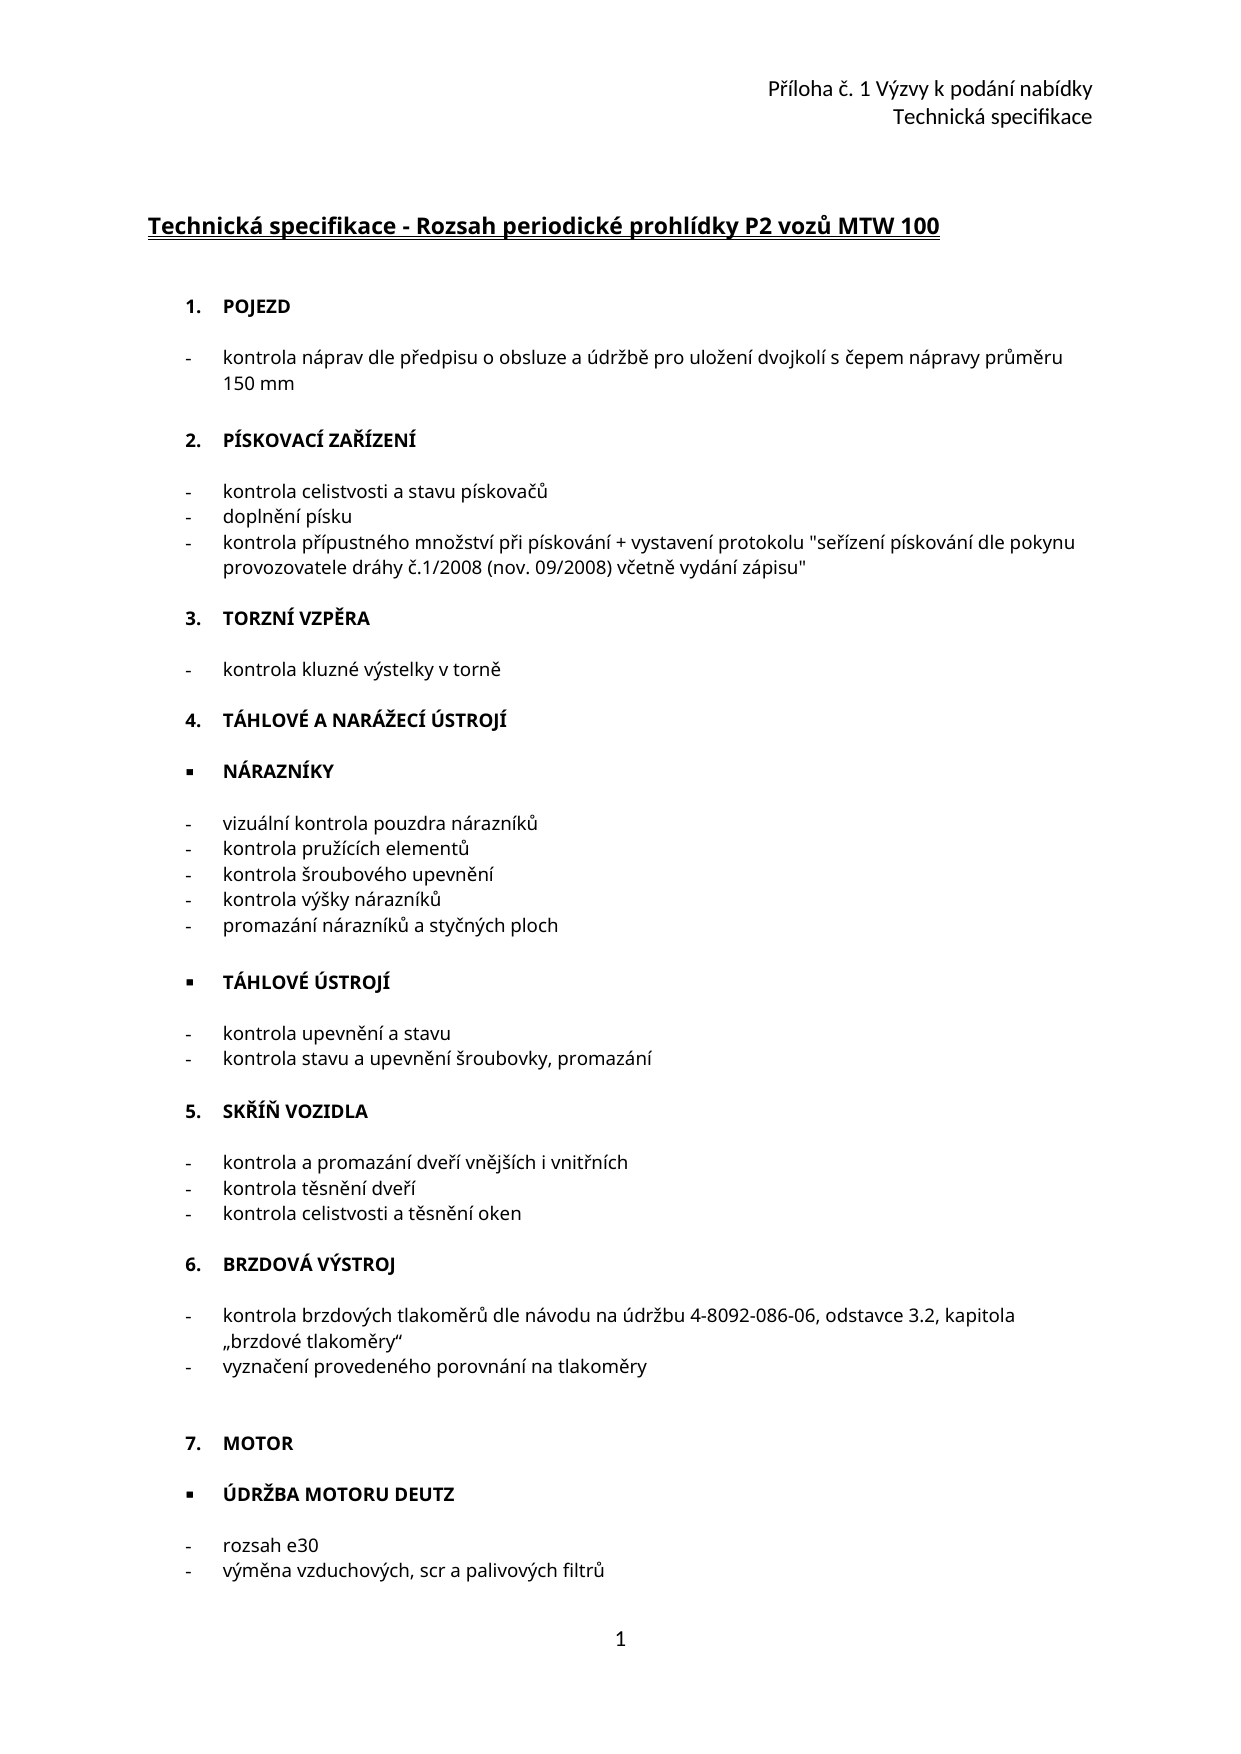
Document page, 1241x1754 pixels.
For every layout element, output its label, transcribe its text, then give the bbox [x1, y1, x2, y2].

list výměna vzduchových, scr a palivových filtrů [185, 1558, 1093, 1583]
list kontrola přípustného množství při pískování + vystavení protokolu "seřízení pískování dle pokynu provozovatele dráhy č.1/2008 (nov. 09/2008) včetně vydání zápisu" [185, 529, 1093, 580]
list kontrola celistvosti a stavu pískovačů [185, 478, 1093, 504]
text Technická specifikace - Rozsah periodické prohlídky P2 vozů MTW 100 [148, 210, 1093, 241]
list promazání nárazníků a styčných ploch [185, 912, 1093, 937]
list kontrola šroubového upevnění [185, 861, 1093, 886]
list ÚDRŽBA MOTORU DEUTZ [185, 1481, 1093, 1507]
list kontrola náprav dle předpisu o obsluze a údržbě pro uložení dvojkolí s čepem nápravy průměru 150 mm [185, 344, 1093, 396]
list kontrola pružících elementů [185, 835, 1093, 861]
list TORZNÍ VZPĚRA [185, 606, 1093, 631]
list kontrola celistvosti a těsnění oken [185, 1201, 1093, 1226]
list vizuální kontrola pouzdra nárazníků [185, 810, 1093, 835]
list kontrola brzdových tlakoměrů dle návodu na údržbu 4-8092-086-06, odstavce 3.2, kapitola „brzdové tlakoměry“ [185, 1303, 1093, 1354]
list kontrola stavu a upevnění šroubovky, promazání [185, 1046, 1093, 1071]
list POJEZD [185, 293, 1093, 319]
list kontrola a promazání dveří vnějších i vnitřních [185, 1149, 1093, 1175]
list TÁHLOVÉ A NARÁŽECÍ ÚSTROJÍ [185, 708, 1093, 733]
list NÁRAZNÍKY [185, 759, 1093, 784]
list TÁHLOVÉ ÚSTROJÍ [185, 969, 1093, 994]
list doplnění písku [185, 504, 1093, 529]
list MOTOR [185, 1430, 1093, 1456]
list kontrola kluzné výstelky v torně [185, 657, 1093, 682]
list vyznačení provedeného porovnání na tlakoměry [185, 1354, 1093, 1379]
list kontrola těsnění dveří [185, 1175, 1093, 1201]
list kontrola výšky nárazníků [185, 886, 1093, 912]
list PÍSKOVACÍ ZAŘÍZENÍ [185, 427, 1093, 453]
list BRZDOVÁ VÝSTROJ [185, 1252, 1093, 1277]
list SKŘÍŇ VOZIDLA [185, 1098, 1093, 1124]
list kontrola upevnění a stavu [185, 1020, 1093, 1046]
list rozsah e30 [185, 1532, 1093, 1558]
